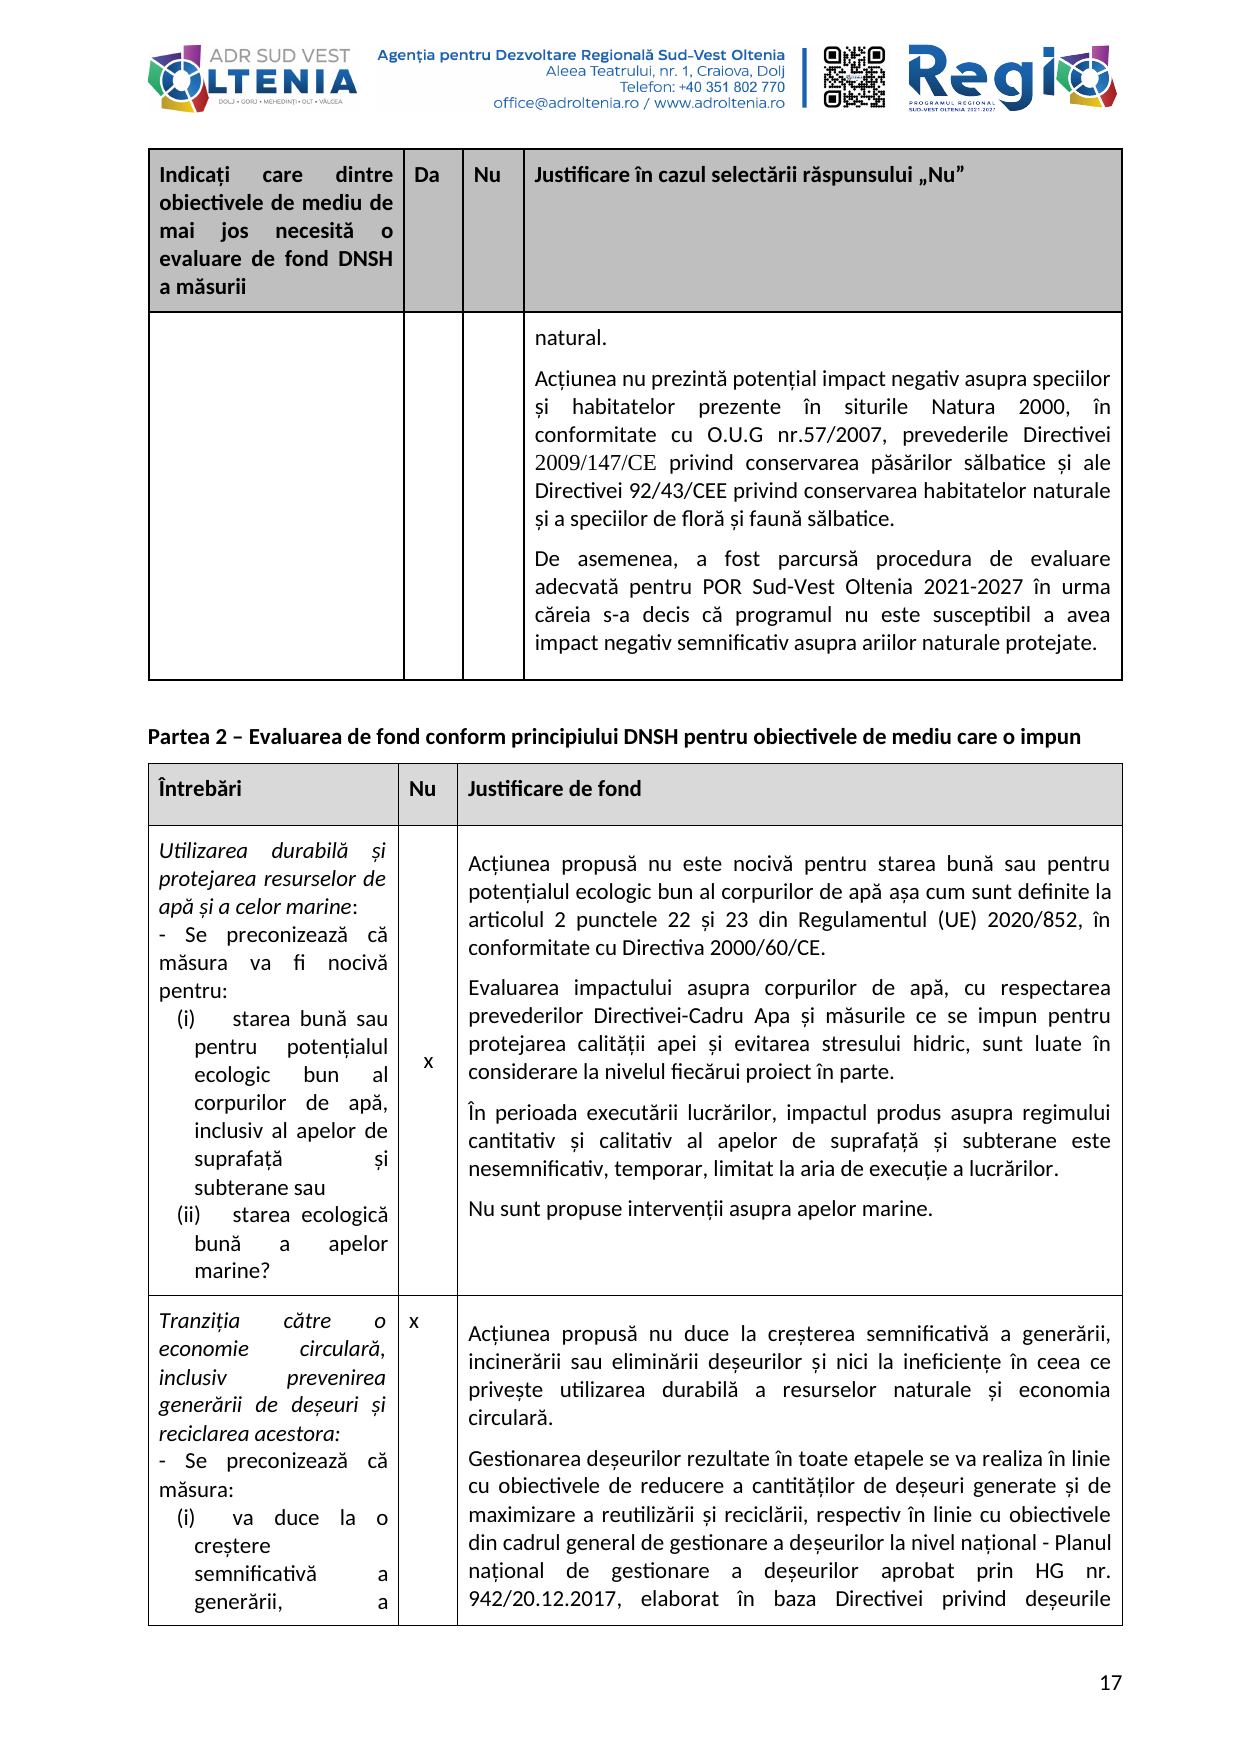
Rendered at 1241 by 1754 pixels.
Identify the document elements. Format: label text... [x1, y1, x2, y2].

table_cell Acțiunea propusă nu este nocivă pentru starea bună sau pentru potențialul ecologic bun al corpurilor de apă aşa cum sunt definite la articolul 2 punctele 22 și 23 din Regulamentul (UE) 2020/852, în conformitate cu Directiva 2000/60/CE. Evaluarea impactului asupra corpurilor de apă, cu respectarea prevederilor Directivei-Cadru Apa și măsurile ce se impun pentru protejarea calității apei și evitarea stresului hidric, sunt luate în considerare la nivelul fiecărui proiect în parte. În perioada executării lucrărilor, impactul produs asupra regimului cantitativ și calitativ al apelor de suprafață și subterane este nesemnificativ, temporar, limitat la aria de execuție a lucrărilor. Nu sunt propuse intervenții asupra apelor marine. [458, 826, 1122, 1295]
table_header Justificare în cazul selectării răspunsului „Nu” [525, 150, 1121, 311]
table_header Justificare de fond [458, 764, 1122, 825]
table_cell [149, 1296, 398, 1625]
table_header Întrebări [149, 764, 398, 825]
table_cell x [464, 313, 523, 679]
picture [147, 44, 358, 114]
table_header Indicați care dintre obiectivele de mediu de mai jos necesită o evaluare de fond DNSH a măsurii [150, 150, 403, 311]
picture [907, 44, 1118, 114]
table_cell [150, 313, 403, 679]
table_cell [405, 313, 462, 679]
table_cell x [399, 1296, 457, 1625]
text Partea 2 – Evaluarea de fond conform principiului DNSH pentru obiectivele de mediu care o impun [148, 722, 1122, 750]
table_header Nu [399, 764, 457, 825]
table_cell Utilizarea durabilă și protejarea resurselor de apă și a celor marine: - Se preconizează că măsura va fi nocivă pentru: starea bună sau pentru potențialul ecologic bun al corpurilor de apă, inclusiv al apelor de suprafață și subterane sau starea ecologică bună a apelor marine? [149, 826, 398, 1295]
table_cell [458, 1296, 1122, 1625]
picture [375, 44, 890, 114]
table_header Nu [464, 150, 523, 311]
table_header Da [405, 150, 462, 311]
table_cell x [399, 826, 457, 1295]
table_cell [525, 313, 1121, 679]
